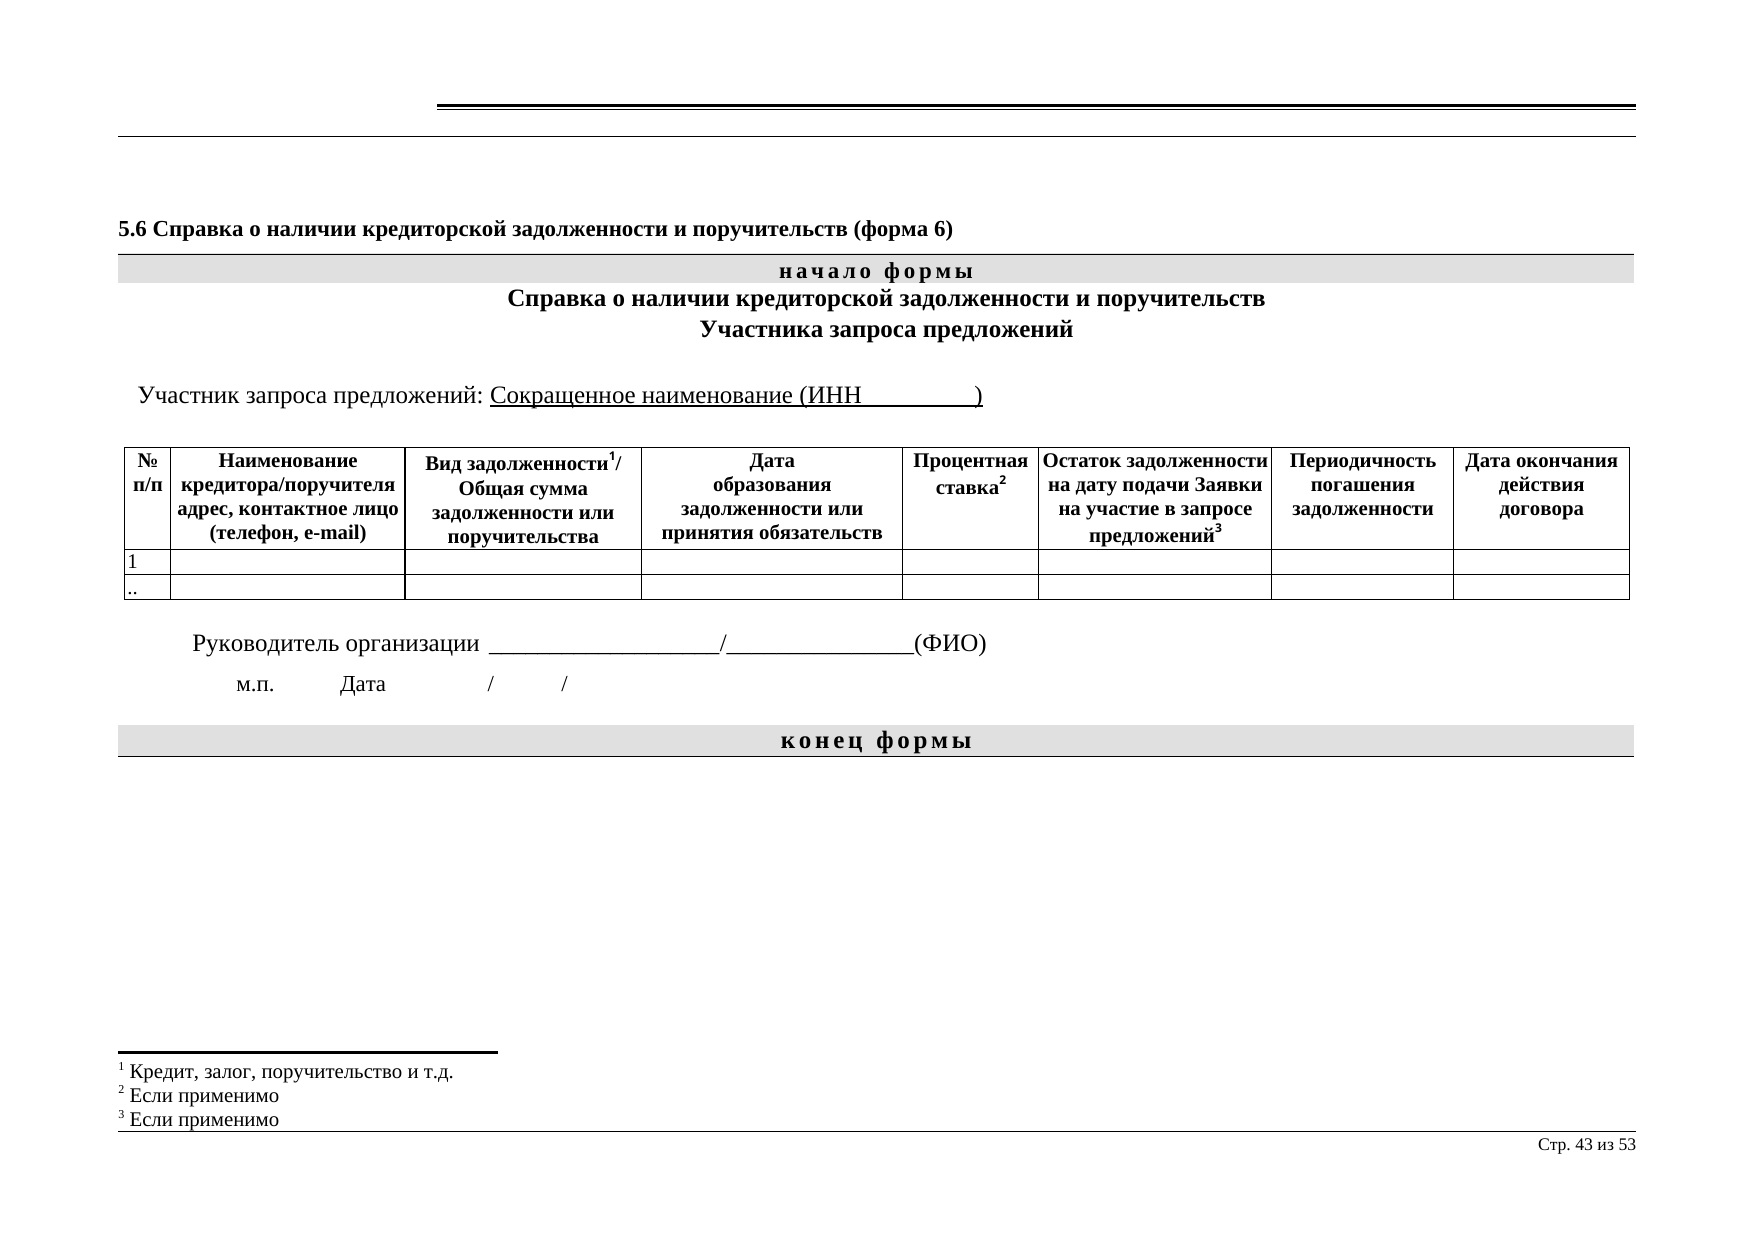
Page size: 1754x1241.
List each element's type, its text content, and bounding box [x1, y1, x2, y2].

subtitle 5.6 Справка о наличии кредиторской задолженности и поручительств (форма 6) [118, 215, 1636, 241]
table_header Дата окончания действия договора [1454, 448, 1629, 548]
table_cell [903, 575, 1038, 599]
table_cell [171, 575, 404, 599]
text м.п. Дата / / [236, 670, 1606, 696]
table_header Дата образования задолженности или принятия обязательств [642, 448, 902, 548]
table_cell [1454, 575, 1629, 599]
table_cell [903, 550, 1038, 573]
table_cell [171, 550, 404, 573]
table_cell [642, 550, 902, 573]
table_cell [1272, 550, 1453, 573]
table_cell [1272, 575, 1453, 599]
table_header Периодичность погашения задолженности [1272, 448, 1453, 548]
table_cell [406, 550, 641, 573]
table_cell 1 [125, 550, 170, 573]
text Участник запроса предложений: Сокращенное наименование (ИНН_________) [137, 380, 1636, 409]
text Участника запроса предложений [137, 314, 1636, 343]
text конец формы [118, 725, 1634, 756]
table_header Остаток задолженности на дату подачи Заявки на участие в запросе предложений [1039, 448, 1271, 548]
table_cell [1039, 550, 1271, 573]
table_header Наименование кредитора/поручителя адрес, контактное лицо (телефон, e-mail) [171, 448, 404, 548]
text начало формы [118, 255, 1634, 283]
table_cell .. [125, 575, 170, 599]
table_header Вид задолженности/ Общая сумма задолженности или поручительства [406, 448, 641, 548]
table_header Процентная ставка [903, 448, 1038, 548]
text Справка о наличии кредиторской задолженности и поручительств [137, 283, 1636, 312]
table_header № п/п [125, 448, 170, 548]
text Руководитель организации /_______________(ФИО) [118, 628, 1636, 657]
table_cell [1454, 550, 1629, 573]
table_cell [642, 575, 902, 599]
table_cell [406, 575, 641, 599]
table_cell [1039, 575, 1271, 599]
